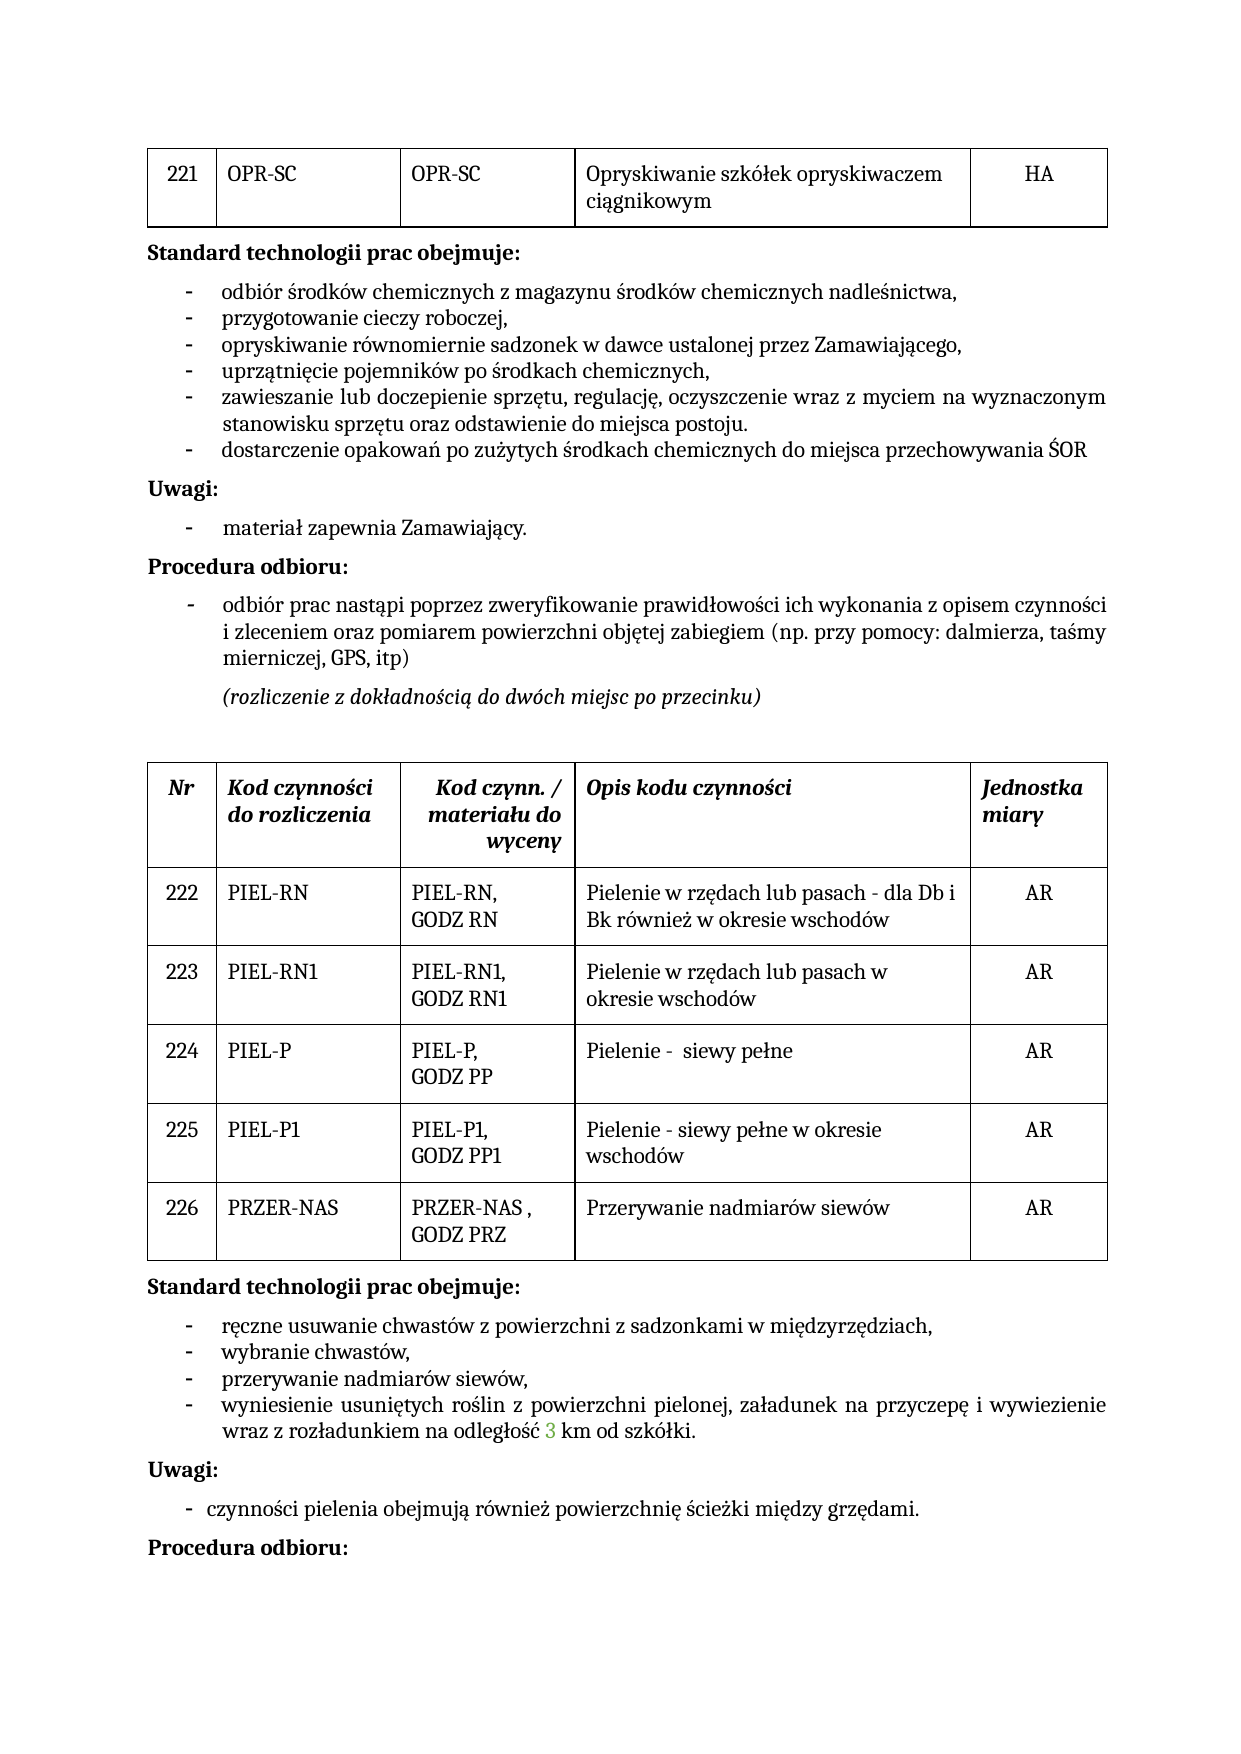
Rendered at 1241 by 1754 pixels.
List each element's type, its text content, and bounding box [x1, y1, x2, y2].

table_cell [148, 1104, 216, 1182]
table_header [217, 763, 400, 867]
text Uwagi: [148, 476, 1107, 502]
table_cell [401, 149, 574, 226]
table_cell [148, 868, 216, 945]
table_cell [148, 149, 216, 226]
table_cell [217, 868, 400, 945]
list opryskiwanie równomiernie sadzonek w dawce ustalonej przez Zamawiającego, [185, 331, 1107, 358]
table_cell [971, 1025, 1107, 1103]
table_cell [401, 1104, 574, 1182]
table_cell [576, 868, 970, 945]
text Standard technologii prac obejmuje: [148, 240, 1107, 266]
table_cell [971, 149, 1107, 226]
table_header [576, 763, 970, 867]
list uprzątnięcie pojemników po środkach chemicznych, [185, 358, 1107, 384]
list wybranie chwastów, [185, 1339, 1107, 1366]
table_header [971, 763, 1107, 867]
text Procedura odbioru: [148, 553, 1107, 580]
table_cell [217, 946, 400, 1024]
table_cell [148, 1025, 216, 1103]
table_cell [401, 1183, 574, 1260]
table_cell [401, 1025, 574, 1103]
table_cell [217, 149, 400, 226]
list ręczne usuwanie chwastów z powierzchni z sadzonkami w międzyrzędziach, [185, 1313, 1107, 1339]
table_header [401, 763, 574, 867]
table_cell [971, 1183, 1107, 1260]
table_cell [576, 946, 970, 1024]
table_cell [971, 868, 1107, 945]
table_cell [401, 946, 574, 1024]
text Standard technologii prac obejmuje: [148, 1274, 1107, 1300]
list zawieszanie lub doczepienie sprzętu, regulację, oczyszczenie wraz z myciem na wyznaczonym stanowisku sprzętu oraz odstawienie do miejsca postoju. [185, 384, 1107, 437]
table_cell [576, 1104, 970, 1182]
list dostarczenie opakowań po zużytych środkach chemicznych do miejsca przechowywania ŚOR [185, 437, 1107, 463]
text Procedura odbioru: [148, 1535, 1107, 1561]
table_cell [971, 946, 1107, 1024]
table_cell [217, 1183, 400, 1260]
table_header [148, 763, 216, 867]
list przerywanie nadmiarów siewów, [185, 1366, 1107, 1392]
list odbiór środków chemicznych z magazynu środków chemicznych nadleśnictwa, [185, 279, 1107, 305]
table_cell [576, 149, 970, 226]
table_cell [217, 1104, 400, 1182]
list przygotowanie cieczy roboczej, [185, 305, 1107, 331]
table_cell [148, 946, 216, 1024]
list materiał zapewnia Zamawiający. [185, 514, 1107, 541]
list czynności pielenia obejmują również powierzchnię ścieżki między grzędami. [185, 1496, 1107, 1522]
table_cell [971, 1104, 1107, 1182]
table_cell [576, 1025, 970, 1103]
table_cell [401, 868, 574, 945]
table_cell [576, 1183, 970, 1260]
list wyniesienie usuniętych roślin z powierzchni pielonej, załadunek na przyczepę i wywiezienie wraz z rozładunkiem na odległość 3 km od szkółki. [185, 1392, 1107, 1444]
text (rozliczenie z dokładnością do dwóch miejsc po przecinku) [148, 684, 1107, 710]
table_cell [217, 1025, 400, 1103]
list odbiór prac nastąpi poprzez zweryfikowanie prawidłowości ich wykonania z opisem czynności i zleceniem oraz pomiarem powierzchni objętej zabiegiem (np. przy pomocy: dalmierza, taśmy mierniczej, GPS, itp) [185, 592, 1107, 671]
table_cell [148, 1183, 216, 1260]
text Uwagi: [148, 1457, 1107, 1483]
